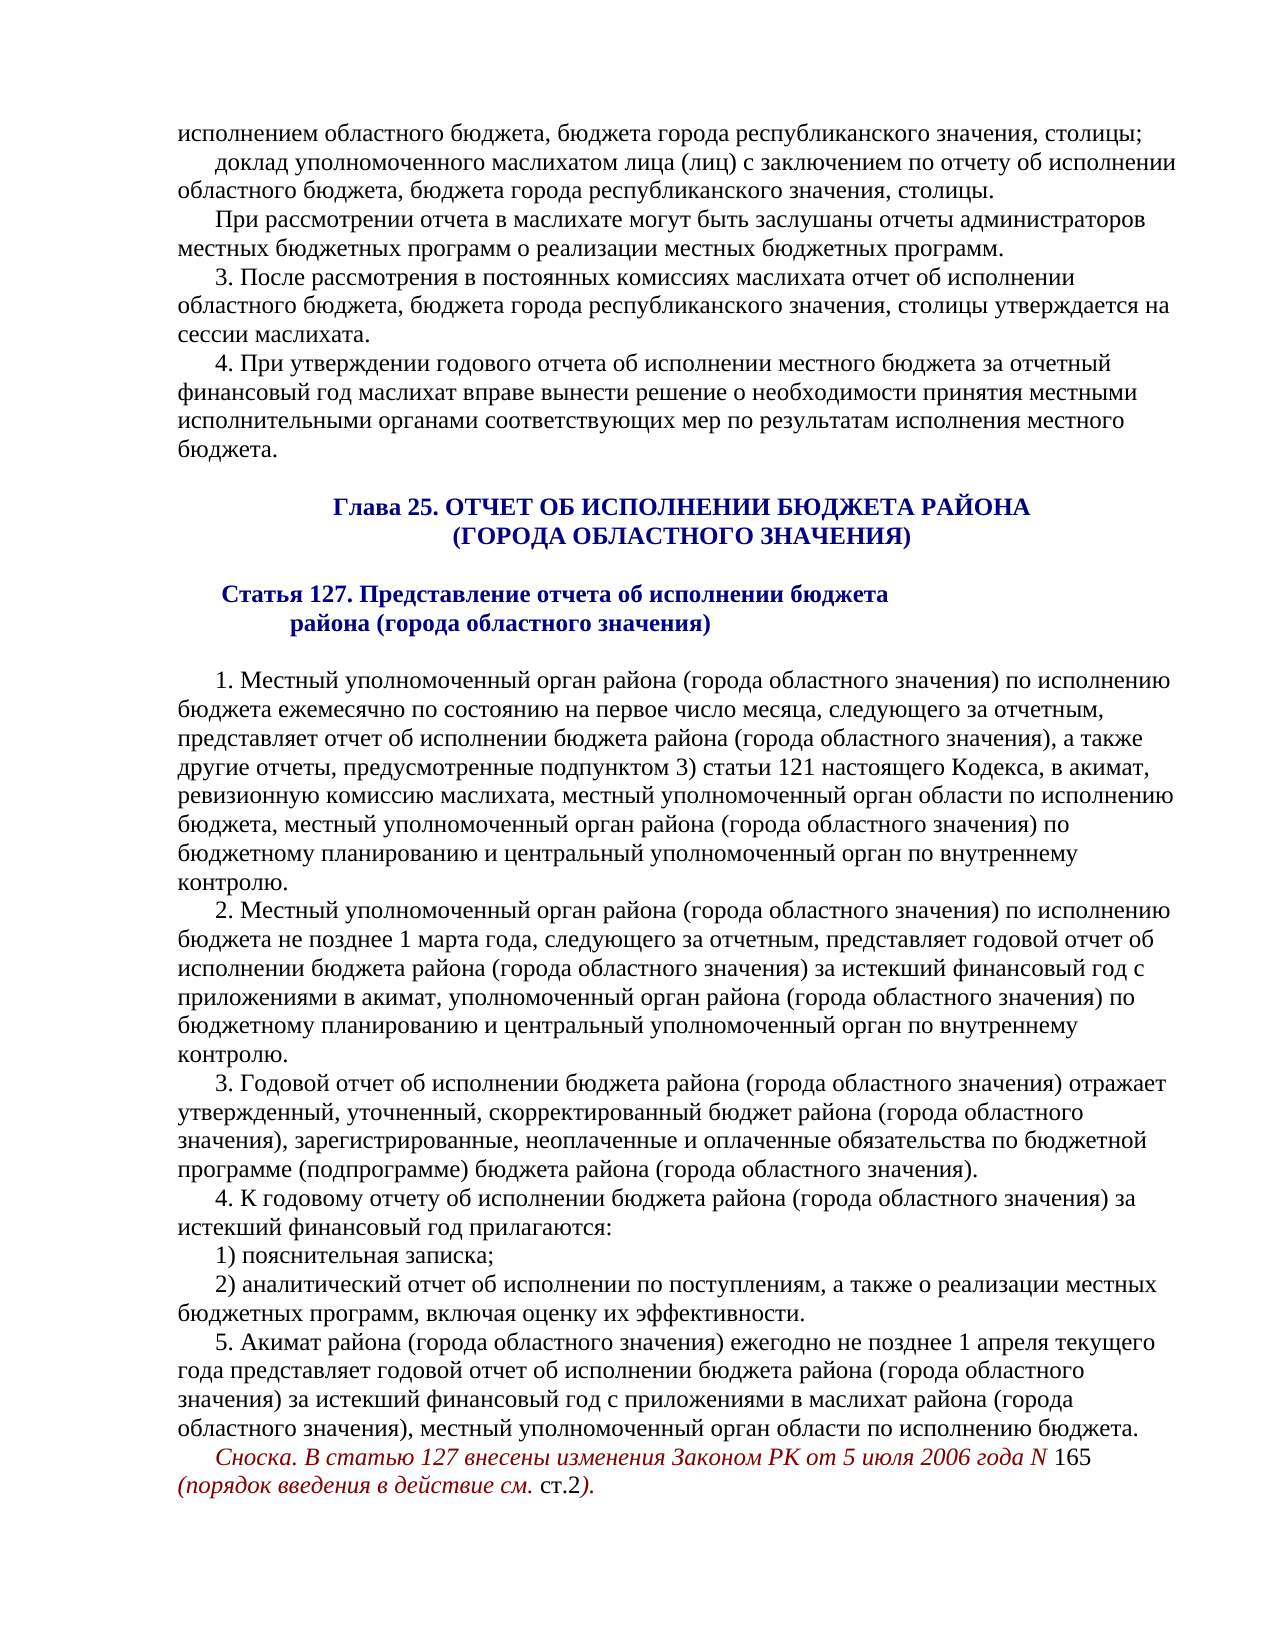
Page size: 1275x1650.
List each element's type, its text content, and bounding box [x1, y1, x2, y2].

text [177, 118, 1186, 463]
text Глава 25. ОТЧЕТ ОБ ИСПОЛНЕНИИ БЮДЖЕТА РАЙОНА (ГОРОДА ОБЛАСТНОГО ЗНАЧЕНИЯ) [177, 492, 1186, 550]
text Статья 127. Представление отчета об исполнении бюджета района (города областного значения) [177, 579, 1186, 636]
text 1. Местный уполномоченный орган района (города областного значения) по исполнению бюджета ежемесячно по состоянию на первое число месяца, следующего за отчетным, представляет отчет об исполнении бюджета района (города областного значения), а также другие отчеты, предусмотренные подпунктом 3) статьи 121 настоящего Кодекса, в акимат, ревизионную комиссию маслихата, местный уполномоченный орган области по исполнению бюджета, местный уполномоченный орган района (города областного значения) по бюджетному планированию и центральный уполномоченный орган по внутреннему контролю. 2. Местный уполномоченный орган района (города областного значения) по исполнению бюджета не позднее 1 марта года, следующего за отчетным, представляет годовой отчет об исполнении бюджета района (города областного значения) за истекший финансовый год с приложениями в акимат, уполномоченный орган района (города областного значения) по бюджетному планированию и центральный уполномоченный орган по внутреннему контролю. 3. Годовой отчет об исполнении бюджета района (города областного значения) отражает утвержденный, уточненный, скорректированный бюджет района (города областного значения), зарегистрированные, неоплаченные и оплаченные обязательства по бюджетной программе (подпрограмме) бюджета района (города областного значения). 4. К годовому отчету об исполнении бюджета района (города областного значения) за истекший финансовый год прилагаются: 1) пояснительная записка; 2) аналитический отчет об исполнении по поступлениям, а также о реализации местных бюджетных программ, включая оценку их эффективности. 5. Акимат района (города областного значения) ежегодно не позднее 1 апреля текущего года представляет годовой отчет об исполнении бюджета района (города областного значения) за истекший финансовый год с приложениями в маслихат района (города областного значения), местный уполномоченный орган области по исполнению бюджета. Сноска. В статью 127 внесены изменения Законом РК от 5 июля 2006 года N 165 (порядок введения в действие см. ст.2). [177, 666, 1186, 1499]
